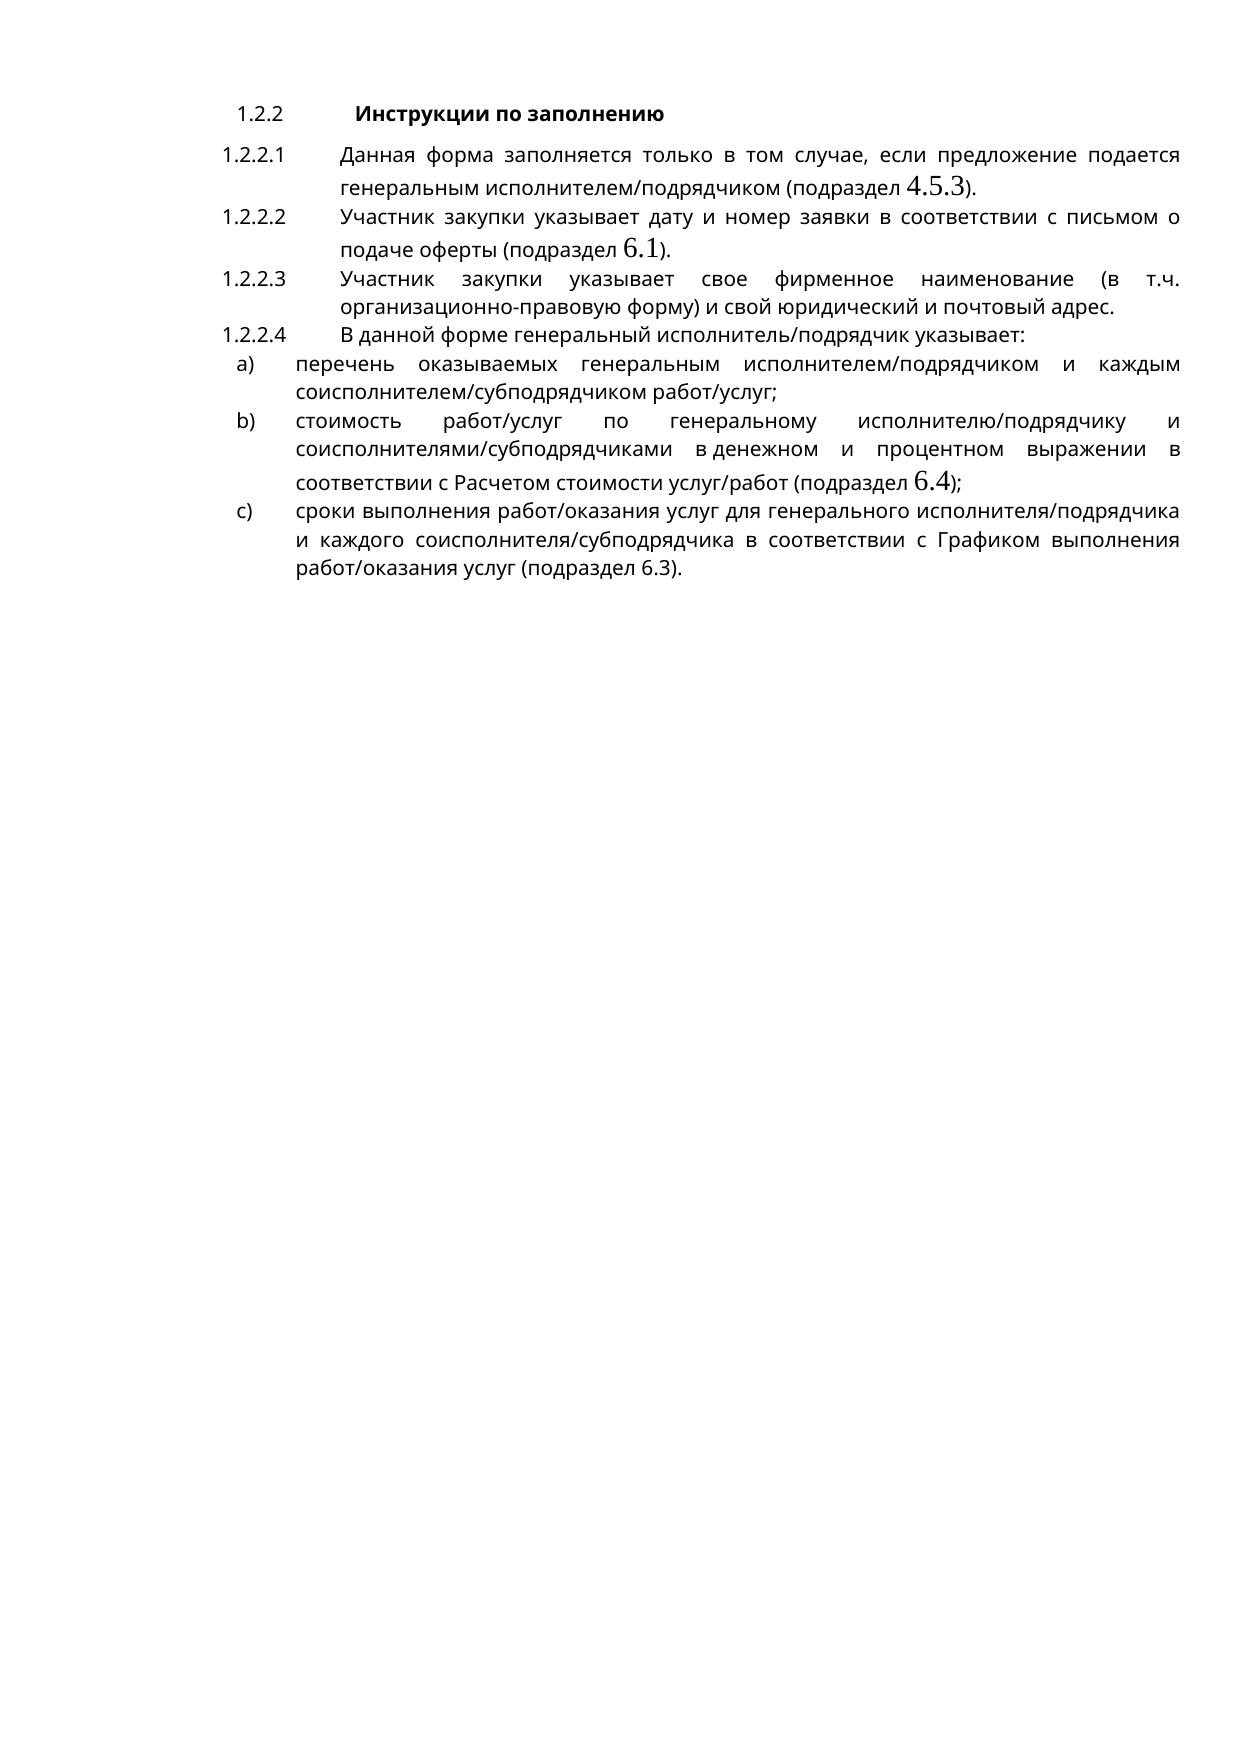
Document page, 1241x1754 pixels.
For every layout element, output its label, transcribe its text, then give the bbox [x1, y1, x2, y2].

list Инструкции по заполнению [236, 99, 1181, 127]
list сроки выполнения работ/оказания услуг для генерального исполнителя/подрядчика и каждого соисполнителя/субподрядчика в соответствии с Графиком выполнения работ/оказания услуг (подраздел 6.3). [236, 496, 1181, 582]
list Данная форма заполняется только в том случае, если предложение подается генеральным исполнителем/подрядчиком (подраздел 4.5.3). [222, 140, 1181, 202]
list В данной форме генеральный исполнитель/подрядчик указывает: [222, 321, 1181, 349]
list стоимость работ/услуг по генеральному исполнителю/подрядчику и соисполнителями/субподрядчиками в денежном и процентном выражении в соответствии с Расчетом стоимости услуг/работ (подраздел 6.4); [236, 406, 1181, 496]
list перечень оказываемых генеральным исполнителем/подрядчиком и каждым соисполнителем/субподрядчиком работ/услуг; [236, 349, 1181, 406]
list Участник закупки указывает дату и номер заявки в соответствии с письмом о подаче оферты (подраздел 6.1). [222, 202, 1181, 264]
list Участник закупки указывает свое фирменное наименование (в т.ч. организационно-правовую форму) и свой юридический и почтовый адрес. [222, 264, 1181, 321]
